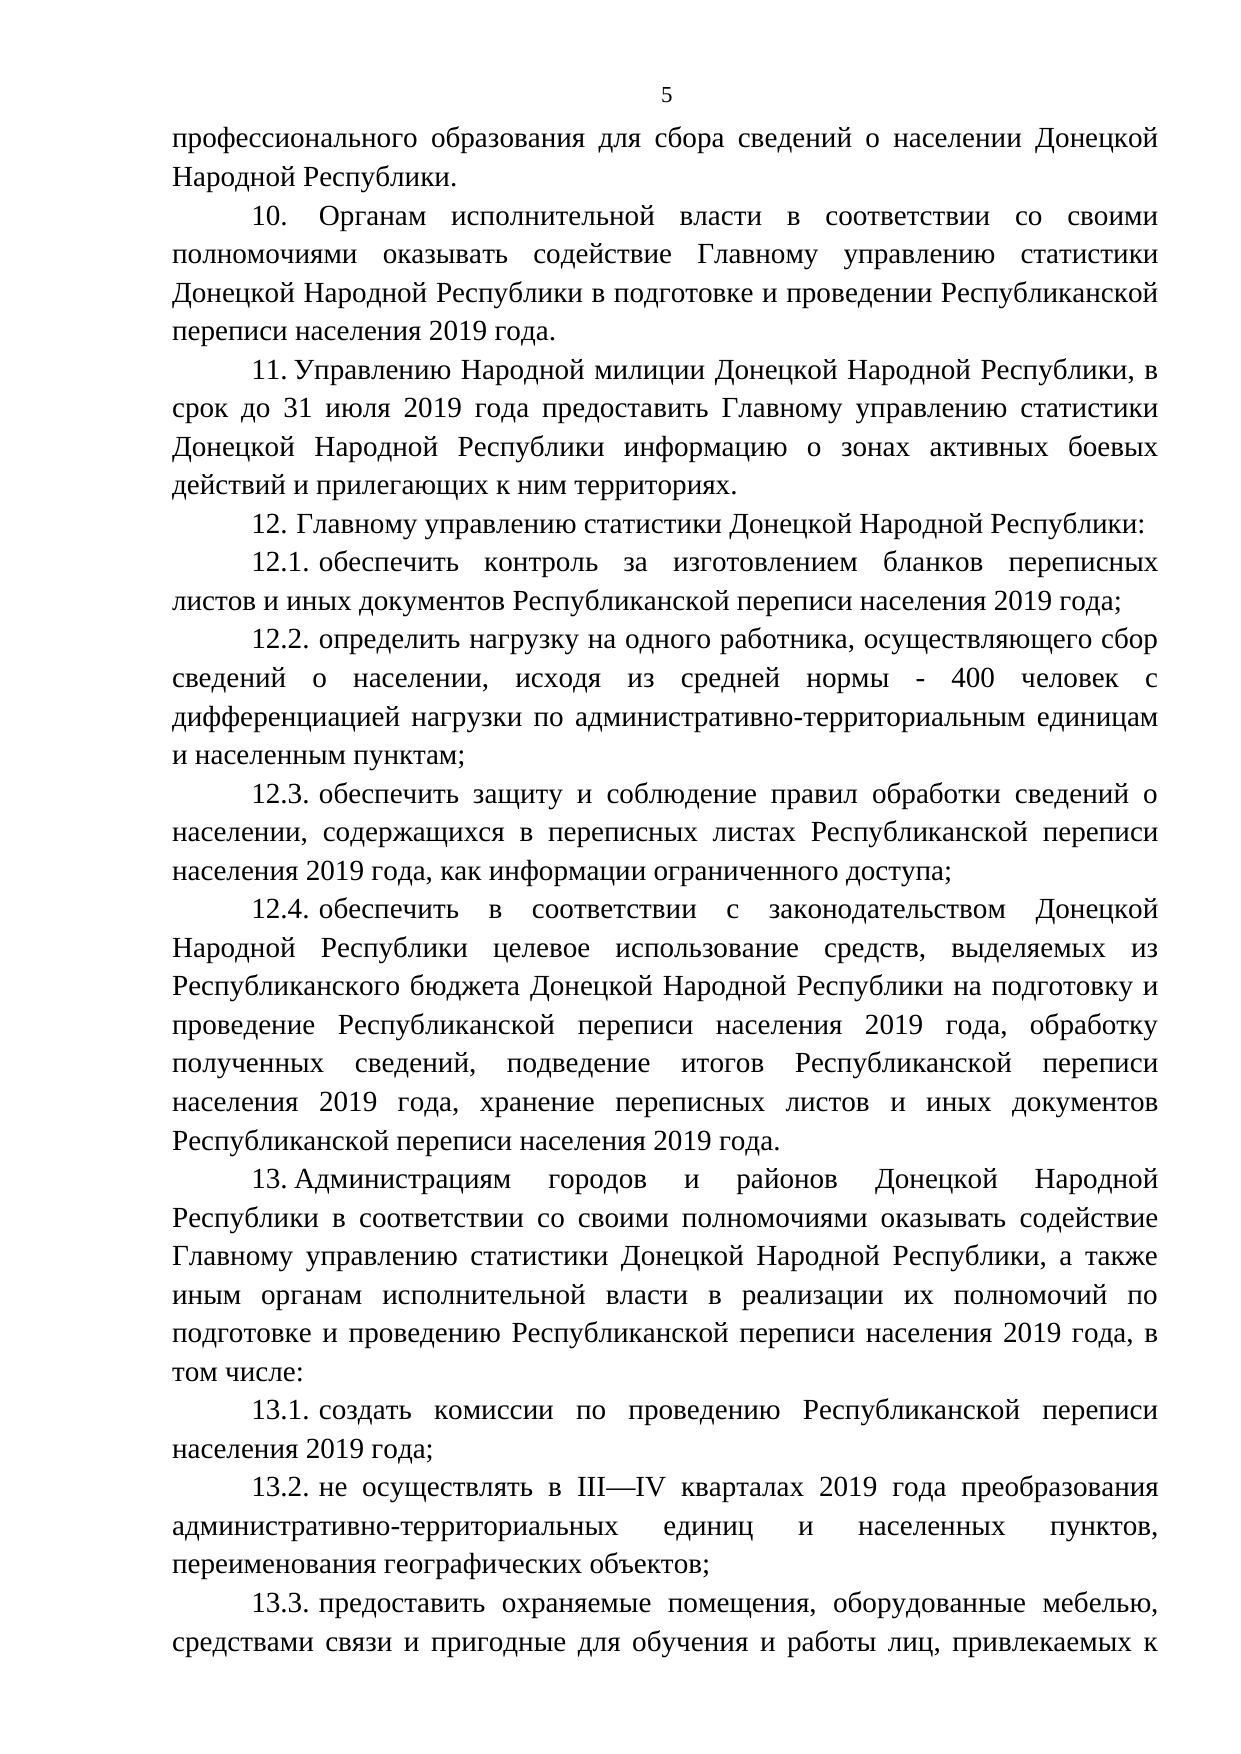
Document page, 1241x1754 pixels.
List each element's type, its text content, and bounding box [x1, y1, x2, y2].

list Главному управлению статистики Донецкой Народной Республики: [172, 506, 1159, 539]
list обеспечить защиту и соблюдение правил обработки сведений о населении, содержащихся в переписных листах Республиканской переписи населения 2019 года, как информации ограниченного доступа; [172, 776, 1159, 886]
list не осуществлять в III—IV кварталах 2019 года преобразования административно-территориальных единиц и населенных пунктов, переименования географических объектов; [172, 1469, 1159, 1580]
list обеспечить в соответствии с законодательством Донецкой Народной Республики целевое использование средств, выделяемых из Республиканского бюджета Донецкой Народной Республики на подготовку и проведение Республиканской переписи населения 2019 года, обработку полученных сведений, подведение итогов Республиканской переписи населения 2019 года, хранение переписных листов и иных документов Республиканской переписи населения 2019 года. [172, 891, 1159, 1156]
list Администрациям городов и районов Донецкой Народной Республики в соответствии со своими полномочиями оказывать содействие Главному управлению статистики Донецкой Народной Республики, а также иным органам исполнительной власти в реализации их полномочий по подготовке и проведению Республиканской переписи населения 2019 года, в том числе: [172, 1161, 1159, 1387]
list обеспечить контроль за изготовлением бланков переписных листов и иных документов Республиканской переписи населения 2019 года; [172, 544, 1159, 617]
list Управлению Народной милиции Донецкой Народной Республики, в срок до 31 июля 2019 года предоставить Главному управлению статистики Донецкой Народной Республики информацию о зонах активных боевых действий и прилегающих к ним территориях. [172, 352, 1159, 501]
list создать комиссии по проведению Республиканской переписи населения 2019 года; [172, 1392, 1159, 1464]
list Органам исполнительной власти в соответствии со своими полномочиями оказывать содействие Главному управлению статистики Донецкой Народной Республики в подготовке и проведении Республиканской переписи населения 2019 года. [172, 198, 1159, 347]
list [172, 1585, 1159, 1657]
list определить нагрузку на одного работника, осуществляющего сбор сведений о населении, исходя из средней нормы - 400 человек с дифференциацией нагрузки по административно-территориальным единицам и населенным пунктам; [172, 622, 1159, 771]
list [172, 121, 1159, 193]
